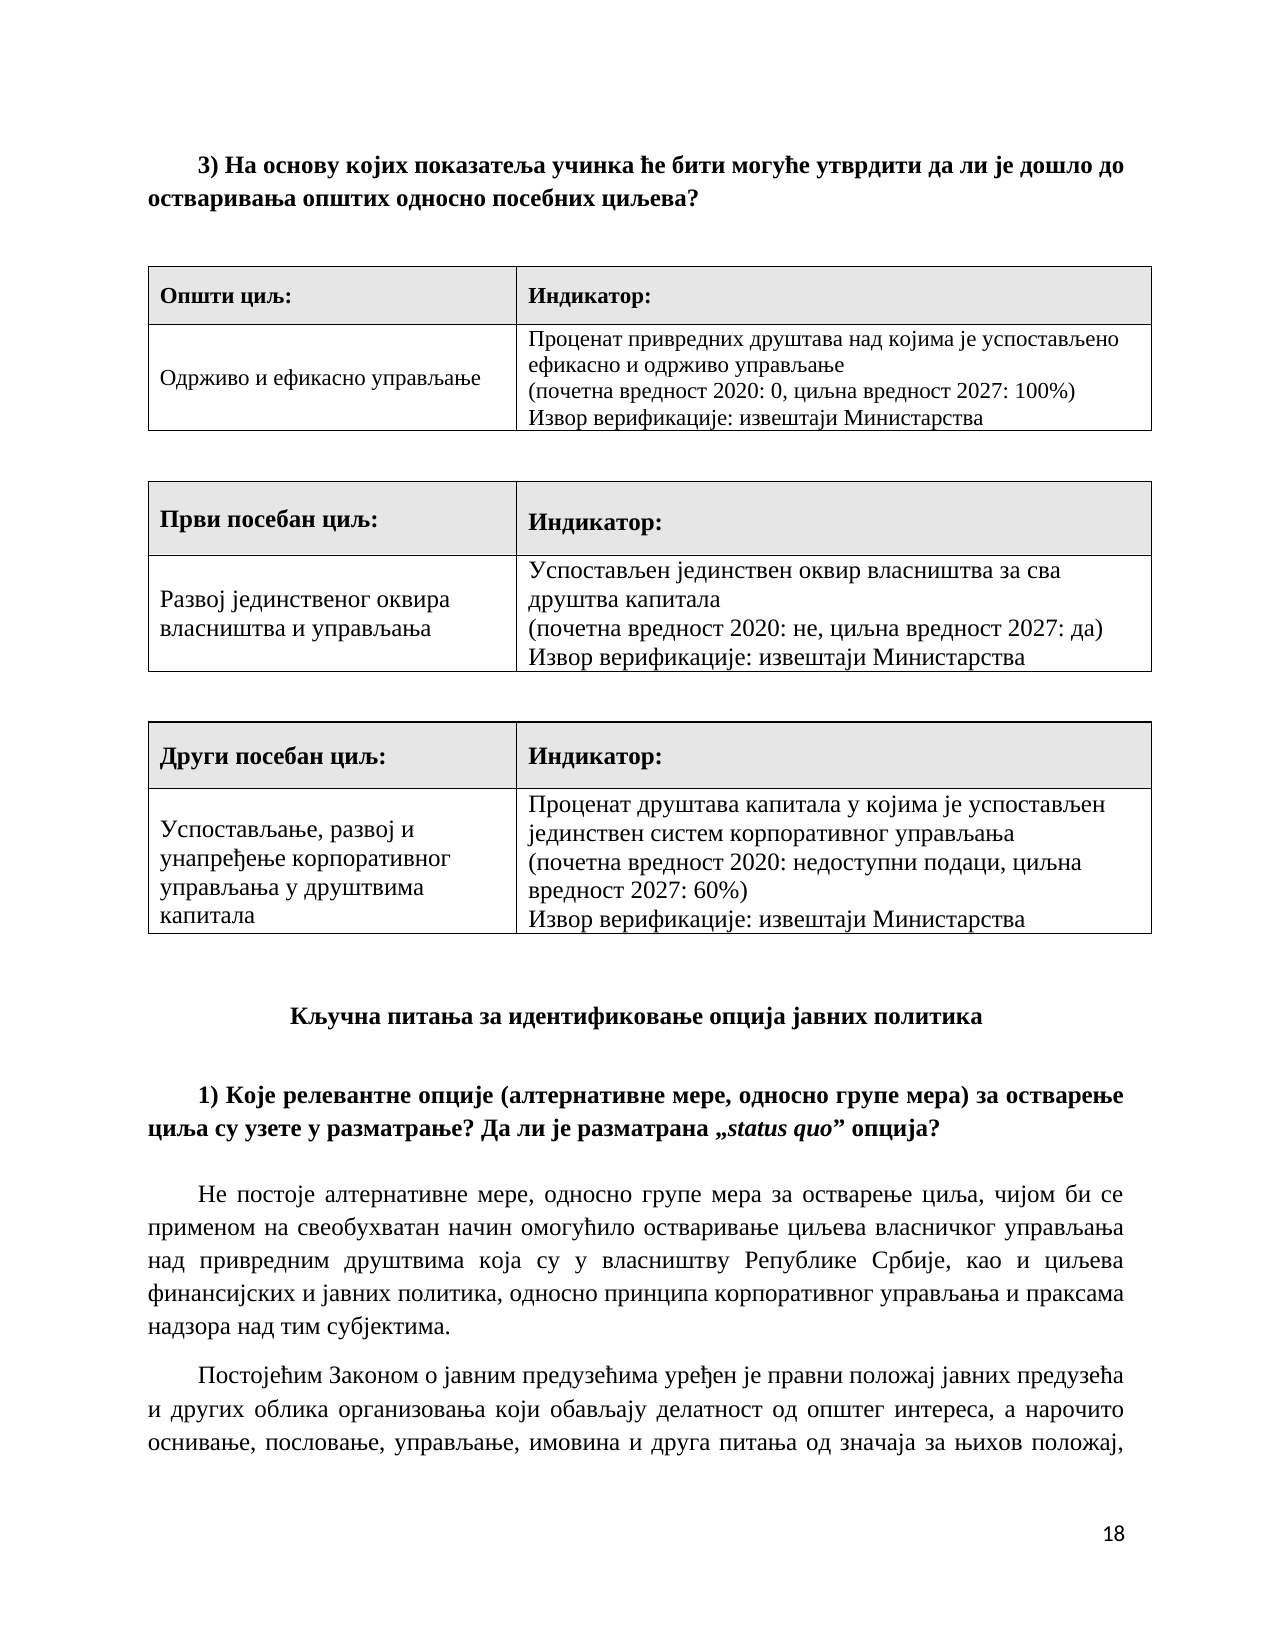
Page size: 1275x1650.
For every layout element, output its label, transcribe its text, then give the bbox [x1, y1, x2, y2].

text Не постоје алтернативне мере, односно групе мера за остварење циља, чијом би се применом на свеобухватан начин омогућило остваривање циљева власничког управљања над привредним друштвима која су у власништву Републике Србије, као и циљева финансијских и јавних политика, односно принципа корпоративног управљања и праксама надзора над тим субјектима. [148, 1179, 1125, 1340]
text 1) Које релевантне опције (алтернативне мере, односно групе мера) за остварење циља су узете у разматрање? Да ли је разматрана „status quo” опција? [148, 1080, 1125, 1142]
table_header Индикатор: [517, 482, 1151, 554]
text Кључна питања за идентификовање опција јавних политика [148, 1001, 1125, 1030]
table_header Општи циљ: [149, 267, 516, 324]
table_cell Успостављен јединствен оквир власништва за сва друштва капитала (почетна вредност 2020: не, циљна вредност 2027: да) Извор верификације: извештаји Министарства [517, 556, 1151, 671]
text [148, 1361, 1125, 1455]
table_header Индикатор: [517, 267, 1151, 324]
table_header Први посебан циљ: [149, 482, 516, 554]
table_cell Одрживо и ефикасно управљање [149, 325, 516, 430]
table_cell Успостављање, развој и унапређење корпоративног управљања у друштвима капитала [149, 789, 516, 933]
table_cell Развој јединственог оквира власништва и управљања [149, 556, 516, 671]
text 3) На основу којих показатеља учинка ће бити могуће утврдити да ли је дошло до остваривања општих односно посебних циљева? [148, 150, 1125, 212]
table_cell Проценат привредних друштава над којима је успостављено ефикасно и одрживо управљање (почетна вредност 2020: 0, циљна вредност 2027: 100%) Извор верификације: извештаји Министарства [517, 325, 1151, 430]
table_cell Проценат друштава капитала у којима је успостављен јединствен систем корпоративног управљања (почетна вредност 2020: недоступни подаци, циљна вредност 2027: 60%) Извор верификације: извештаји Министарства [517, 789, 1151, 933]
table_header Други посебан циљ: [149, 723, 516, 788]
table_header Индикатор: [517, 723, 1151, 788]
